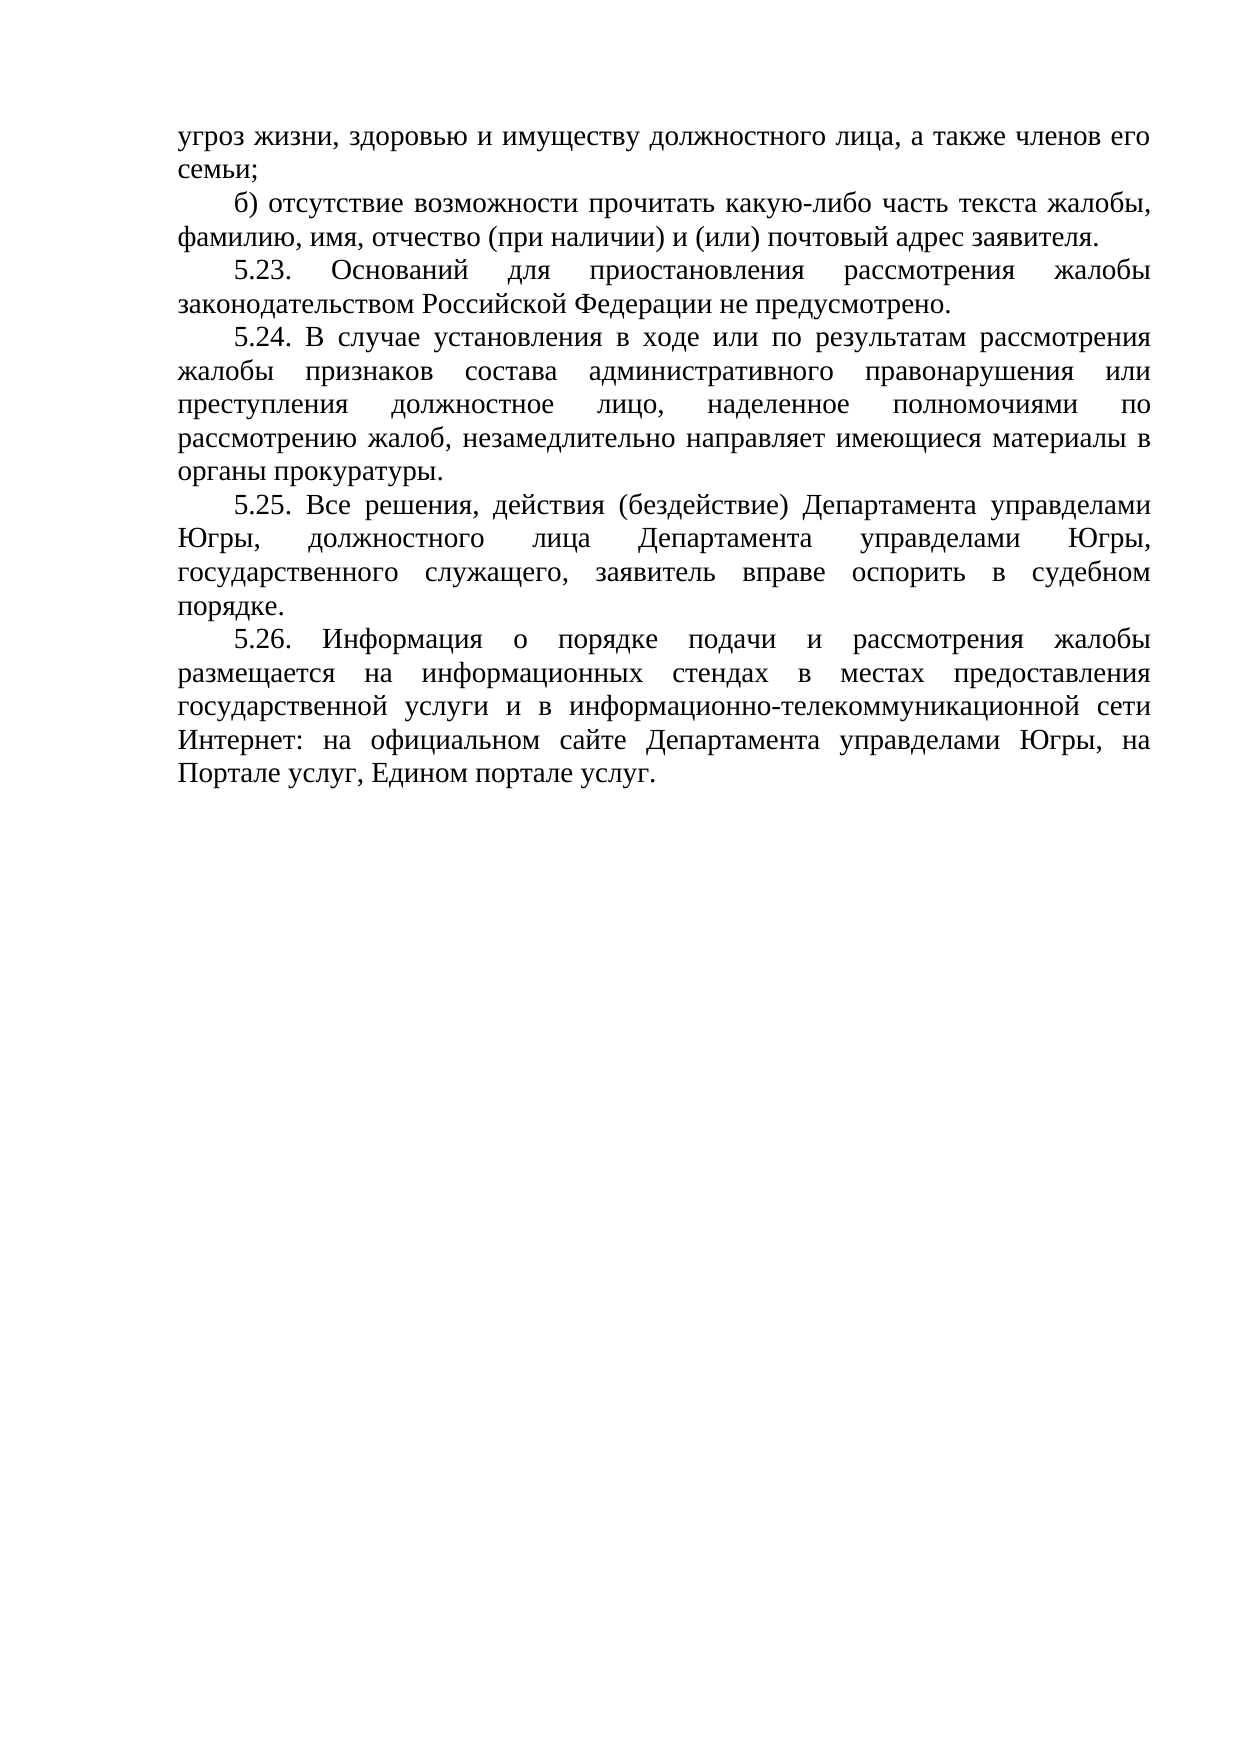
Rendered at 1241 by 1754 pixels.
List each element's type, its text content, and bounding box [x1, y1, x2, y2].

text 5.26. Информация о порядке подачи и рассмотрения жалобы размещается на информационных стендах в местах предоставления государственной услуги и в информационно-телекоммуникационной сети Интернет: на официальном сайте Департамента управделами Югры, на Портале услуг, Едином портале услуг. [177, 621, 1152, 789]
text 5.25. Все решения, действия (бездействие) Департамента управделами Югры, должностного лица Департамента управделами Югры, государственного служащего, заявитель вправе оспорить в судебном порядке. [177, 487, 1152, 621]
text 5.23. Оснований для приостановления рассмотрения жалобы законодательством Российской Федерации не предусмотрено. [177, 252, 1152, 319]
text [177, 118, 1152, 185]
text б) отсутствие возможности прочитать какую-либо часть текста жалобы, фамилию, имя, отчество (при наличии) и (или) почтовый адрес заявителя. [177, 185, 1152, 252]
text 5.24. В случае установления в ходе или по результатам рассмотрения жалобы признаков состава административного правонарушения или преступления должностное лицо, наделенное полномочиями по рассмотрению жалоб, незамедлительно направляет имеющиеся материалы в органы прокуратуры. [177, 319, 1152, 487]
